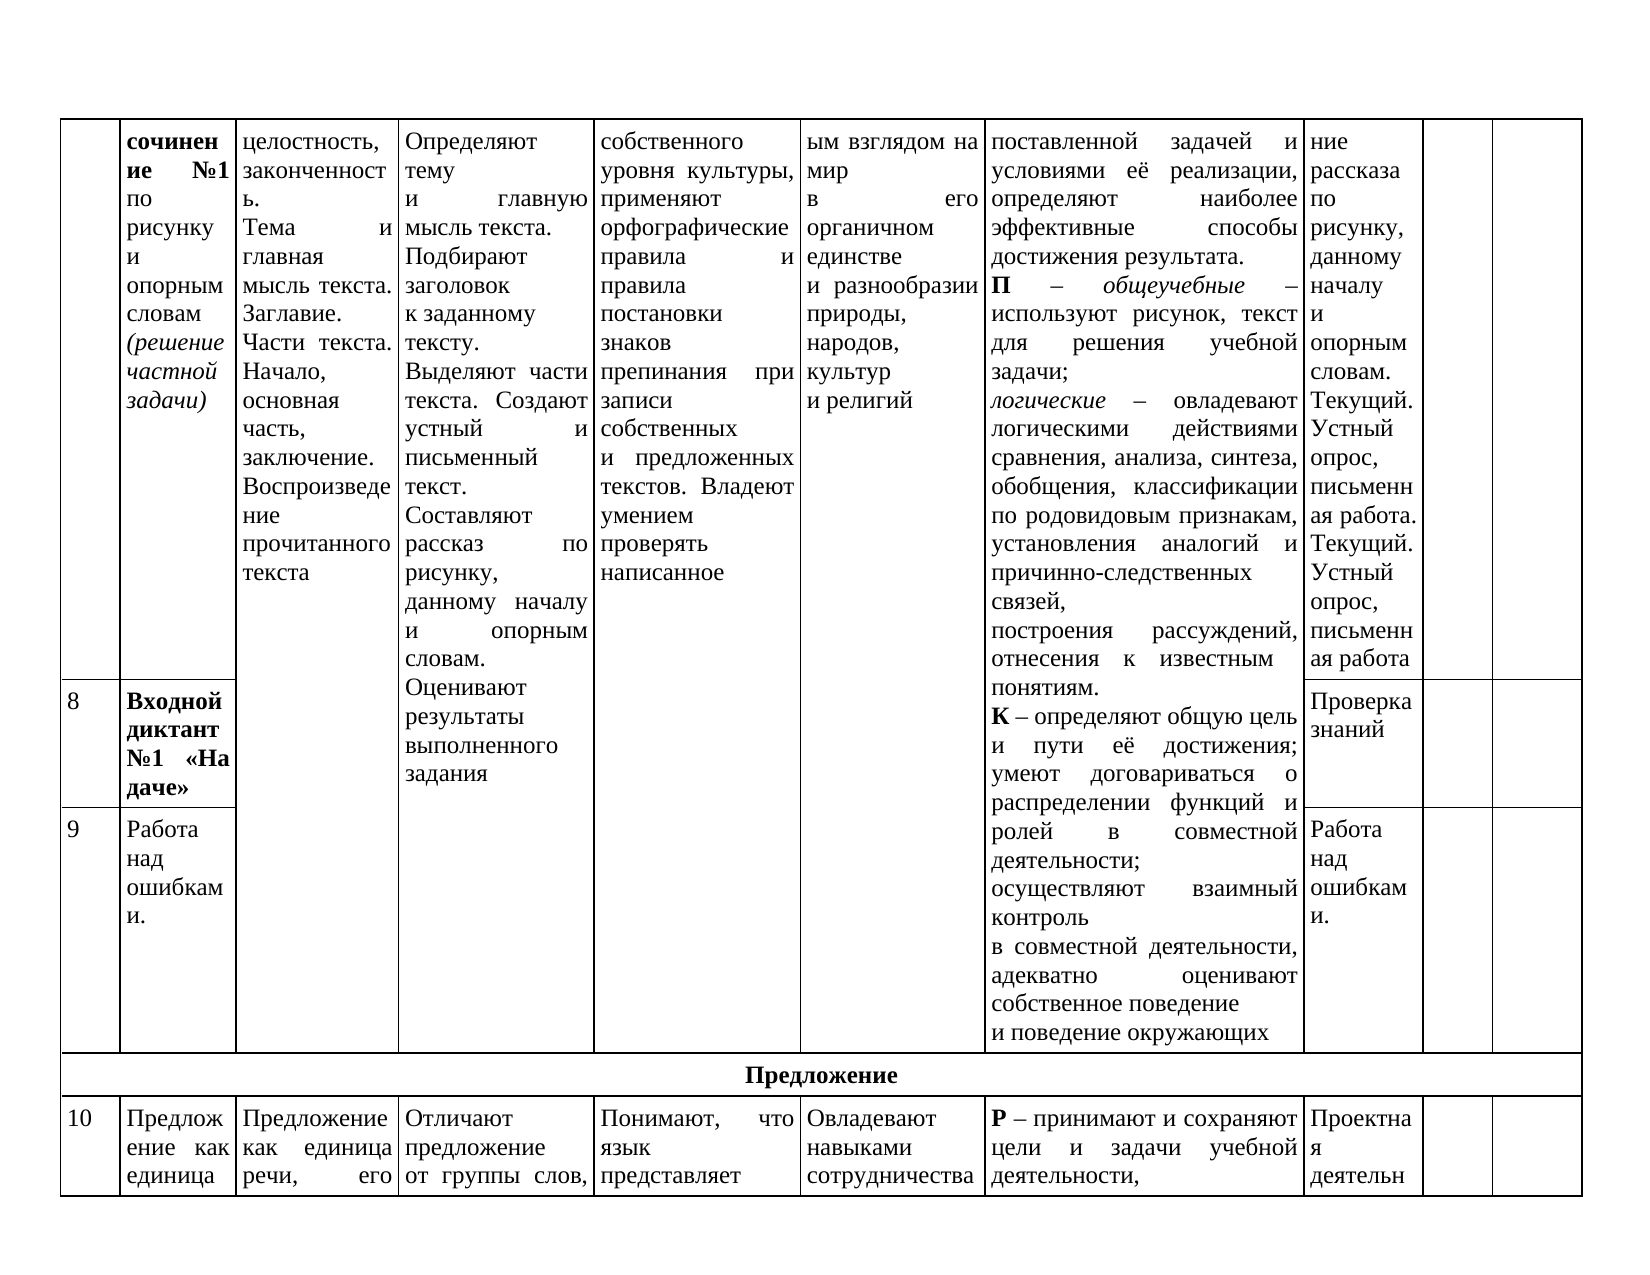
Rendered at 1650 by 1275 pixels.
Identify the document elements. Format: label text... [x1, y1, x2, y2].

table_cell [986, 120, 1303, 1052]
table_cell 10 [61, 1096, 119, 1195]
table_cell [1424, 1097, 1492, 1195]
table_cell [801, 1097, 984, 1195]
table_cell [1493, 1097, 1581, 1195]
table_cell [399, 1097, 593, 1195]
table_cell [237, 120, 398, 1052]
table_cell [1424, 808, 1492, 1052]
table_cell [986, 1097, 1303, 1195]
table_cell Работа над ошибками. [1305, 808, 1422, 1052]
table_cell [1493, 680, 1581, 807]
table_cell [1305, 120, 1422, 678]
table_cell Входной диктант №1 «На даче» [121, 680, 235, 807]
table_cell 8 [61, 680, 119, 807]
table_cell [1424, 120, 1492, 678]
table_cell [1424, 680, 1492, 807]
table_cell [1305, 1097, 1422, 1195]
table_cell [237, 1097, 398, 1195]
table_cell 7 [61, 120, 119, 678]
table_cell 9 [61, 808, 119, 1052]
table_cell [121, 120, 235, 678]
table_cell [595, 120, 800, 1052]
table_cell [595, 1097, 800, 1195]
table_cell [801, 120, 984, 1052]
table_cell Работа над ошибками. [121, 808, 235, 1052]
table_cell Проверка знаний [1305, 680, 1422, 807]
table_cell [1493, 808, 1581, 1052]
table_cell Предложение [61, 1053, 1581, 1095]
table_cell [121, 1097, 235, 1195]
table_cell [1493, 120, 1581, 678]
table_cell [399, 120, 593, 1052]
